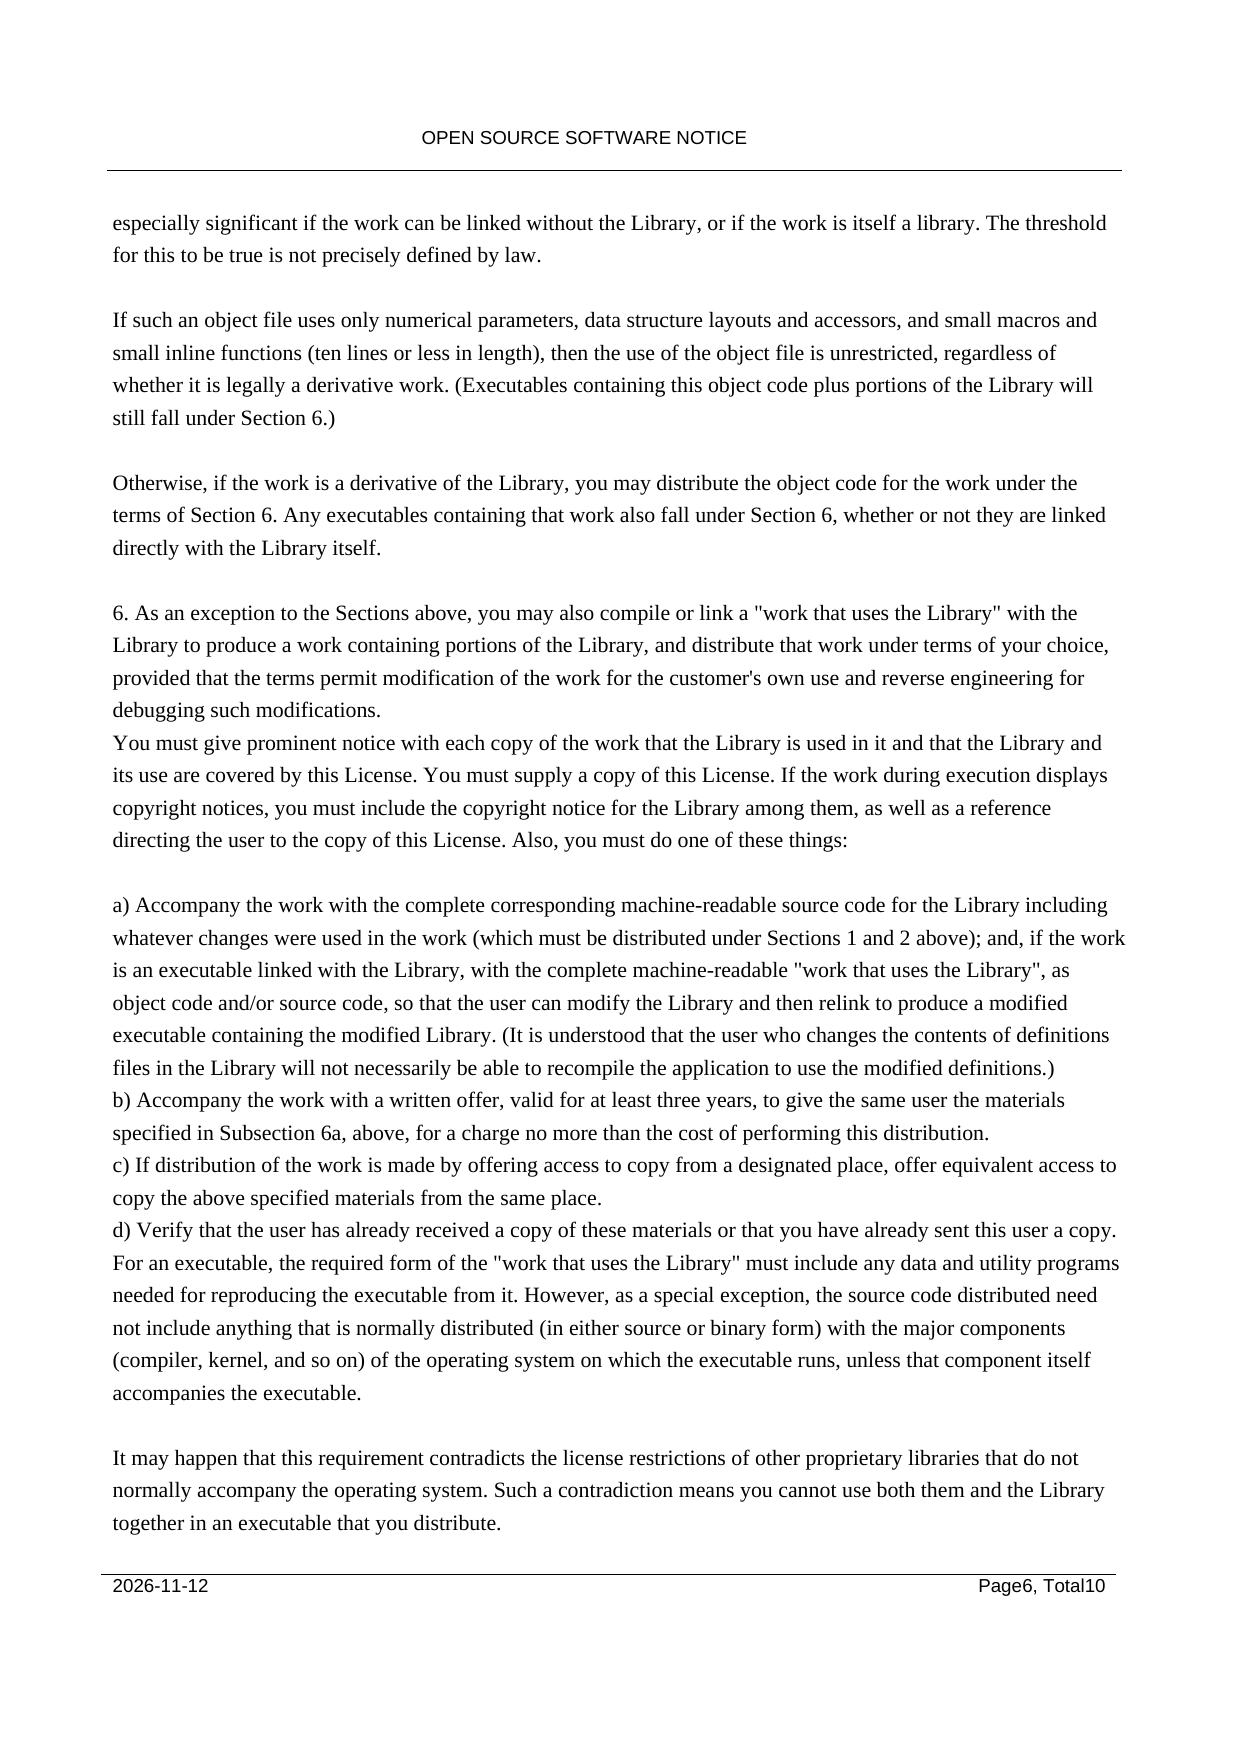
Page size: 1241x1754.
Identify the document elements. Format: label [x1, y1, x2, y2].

text [112, 206, 1128, 1539]
